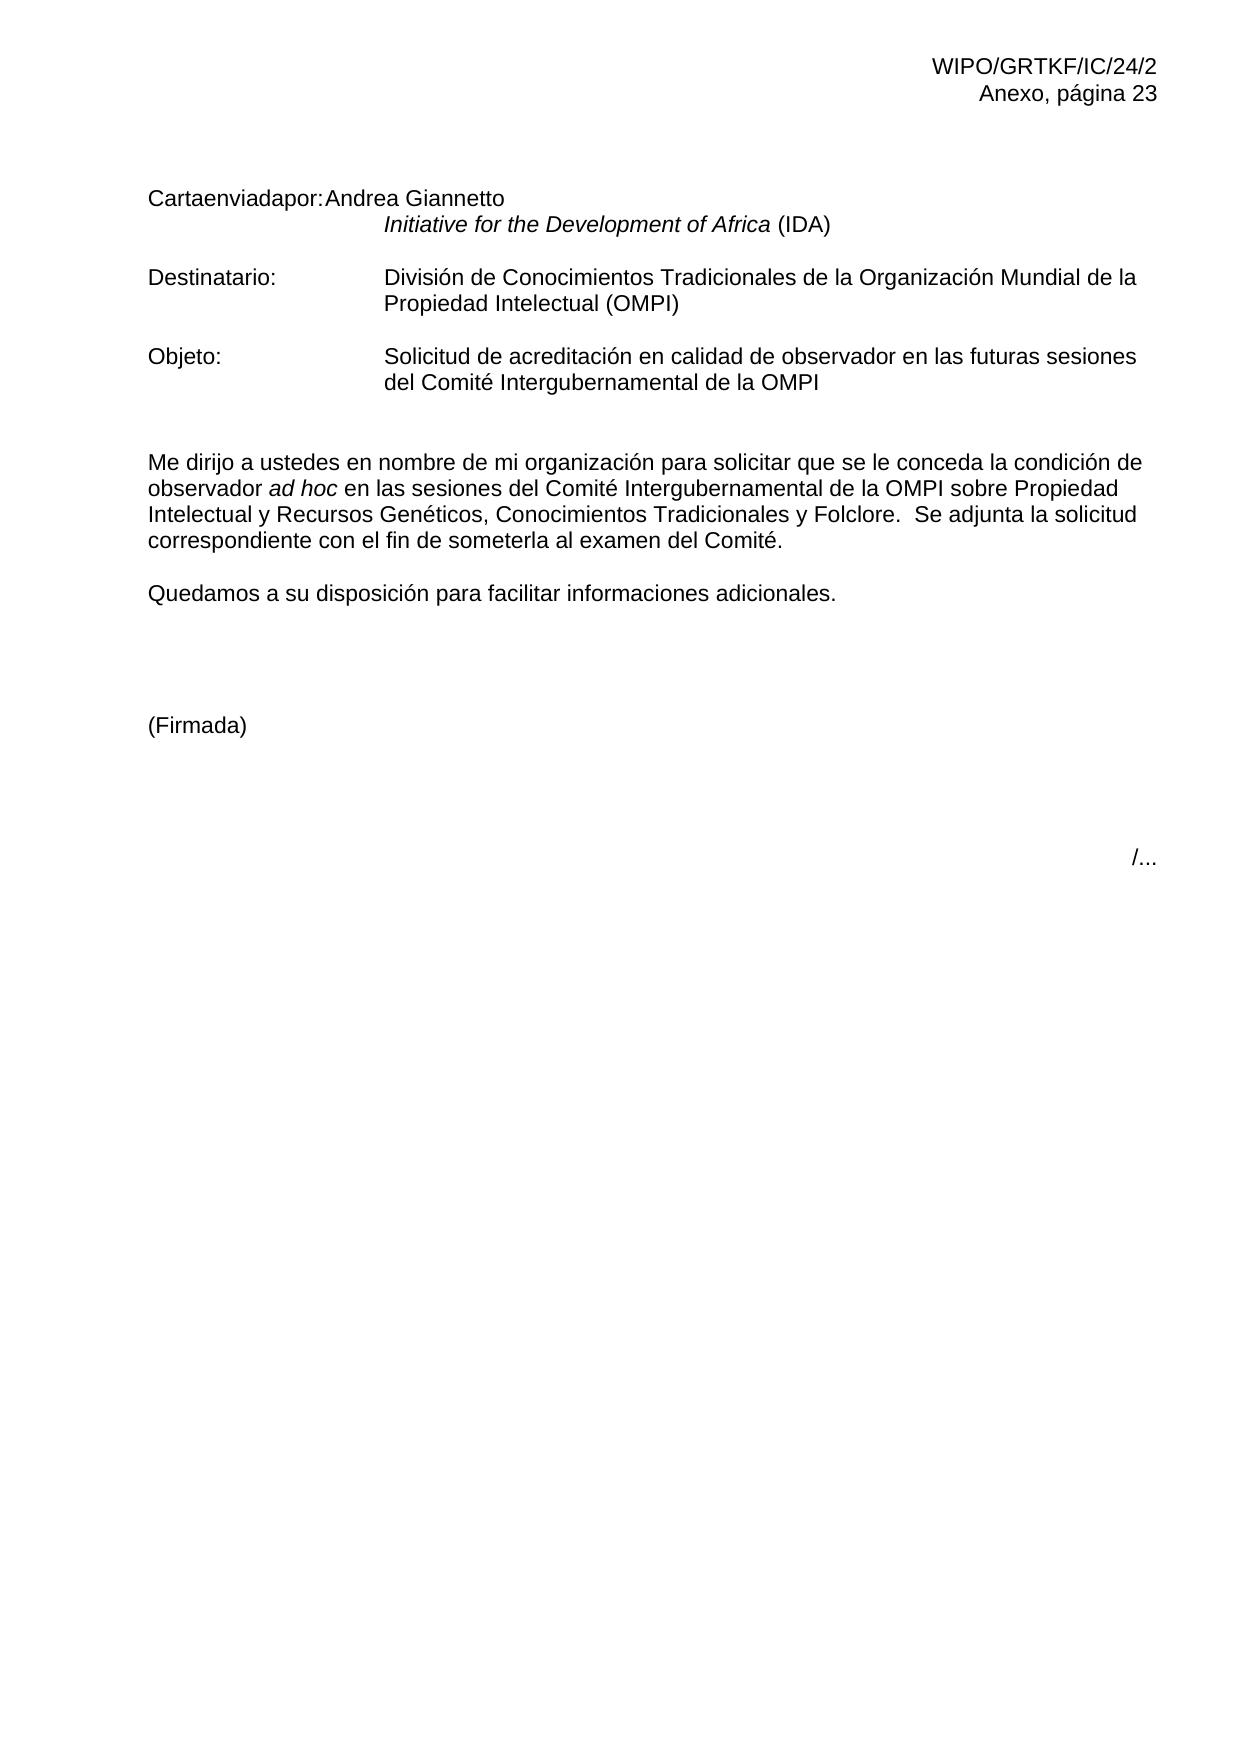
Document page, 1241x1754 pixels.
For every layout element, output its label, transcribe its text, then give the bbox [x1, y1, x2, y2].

text /... [148, 844, 1157, 870]
text (Firmada) [148, 712, 1157, 738]
text Cartaenviadapor: Andrea Giannetto [148, 185, 1157, 211]
text Objeto: Solicitud de acreditación en calidad de observador en las futuras sesiones del Comité Intergubernamental de la OMPI [148, 343, 1157, 396]
text Destinatario: División de Conocimientos Tradicionales de la Organización Mundial de la Propiedad Intelectual (OMPI) [148, 264, 1157, 317]
text Quedamos a su disposición para facilitar informaciones adicionales. [148, 580, 1157, 607]
text Initiative for the Development of Africa (IDA) [384, 211, 1157, 238]
text Me dirijo a ustedes en nombre de mi organización para solicitar que se le conceda la condición de observador ad hoc en las sesiones del Comité Intergubernamental de la OMPI sobre Propiedad Intelectual y Recursos Genéticos, Conocimientos Tradicionales y Folclore. Se adjunta la solicitud correspondiente con el fin de someterla al examen del Comité. [148, 448, 1157, 554]
